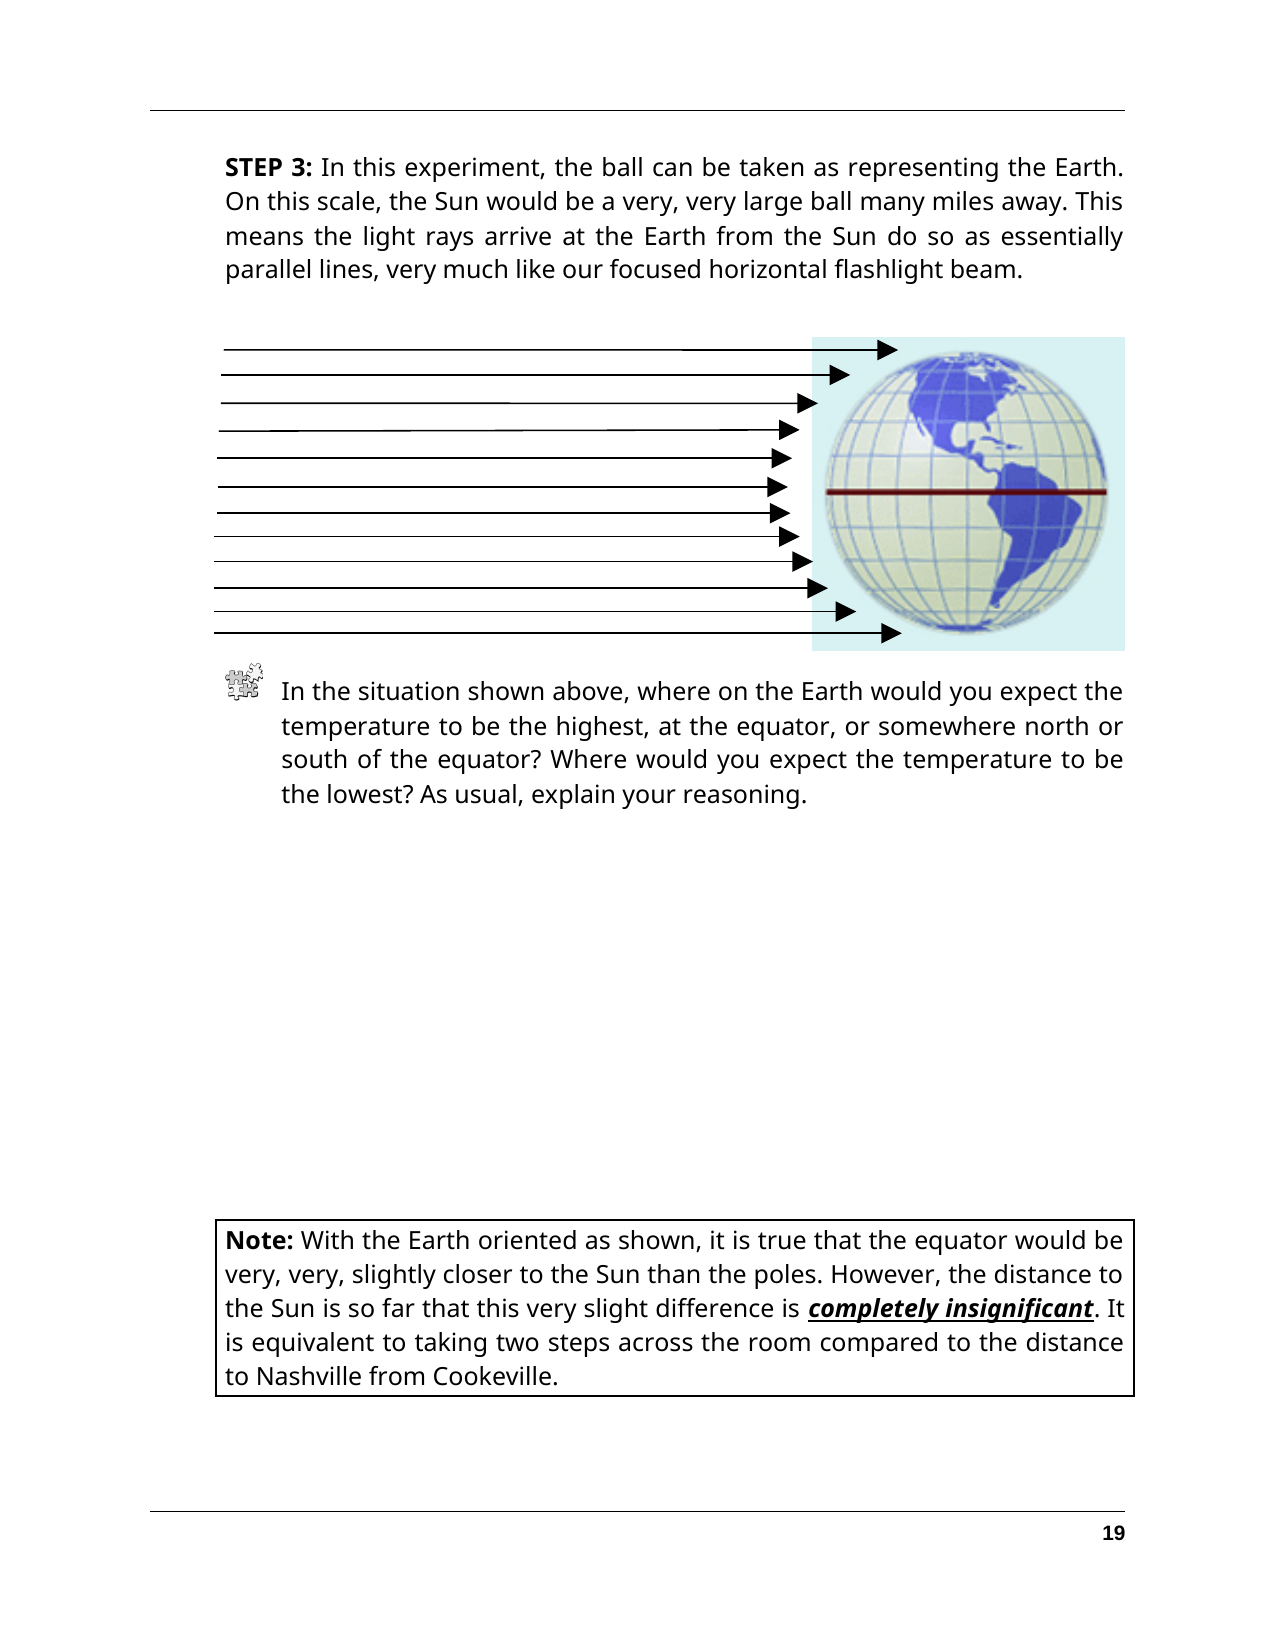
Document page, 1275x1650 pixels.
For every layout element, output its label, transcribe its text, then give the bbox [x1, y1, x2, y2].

picture [811, 337, 1125, 651]
text In the situation shown above, where on the Earth would you expect the temperature to be the highest, at the equator, or somewhere north or south of the equator? Where would you expect the temperature to be the lowest? As usual, explain your reasoning. [225, 663, 1125, 810]
text Note: With the Earth oriented as shown, it is true that the equator would be very, very, slightly closer to the Sun than the poles. However, the distance to the Sun is so far that this very slight difference is completely insignificant. It is equivalent to taking two steps across the room compared to the distance to Nashville from Cookeville. [217, 1221, 1133, 1395]
text STEP 3: In this experiment, the ball can be taken as representing the Earth. On this scale, the Sun would be a very, very large ball many miles away. This means the light rays arrive at the Earth from the Sun do so as essentially parallel lines, very much like our focused horizontal flashlight beam. [225, 150, 1125, 286]
picture [225, 662, 263, 701]
